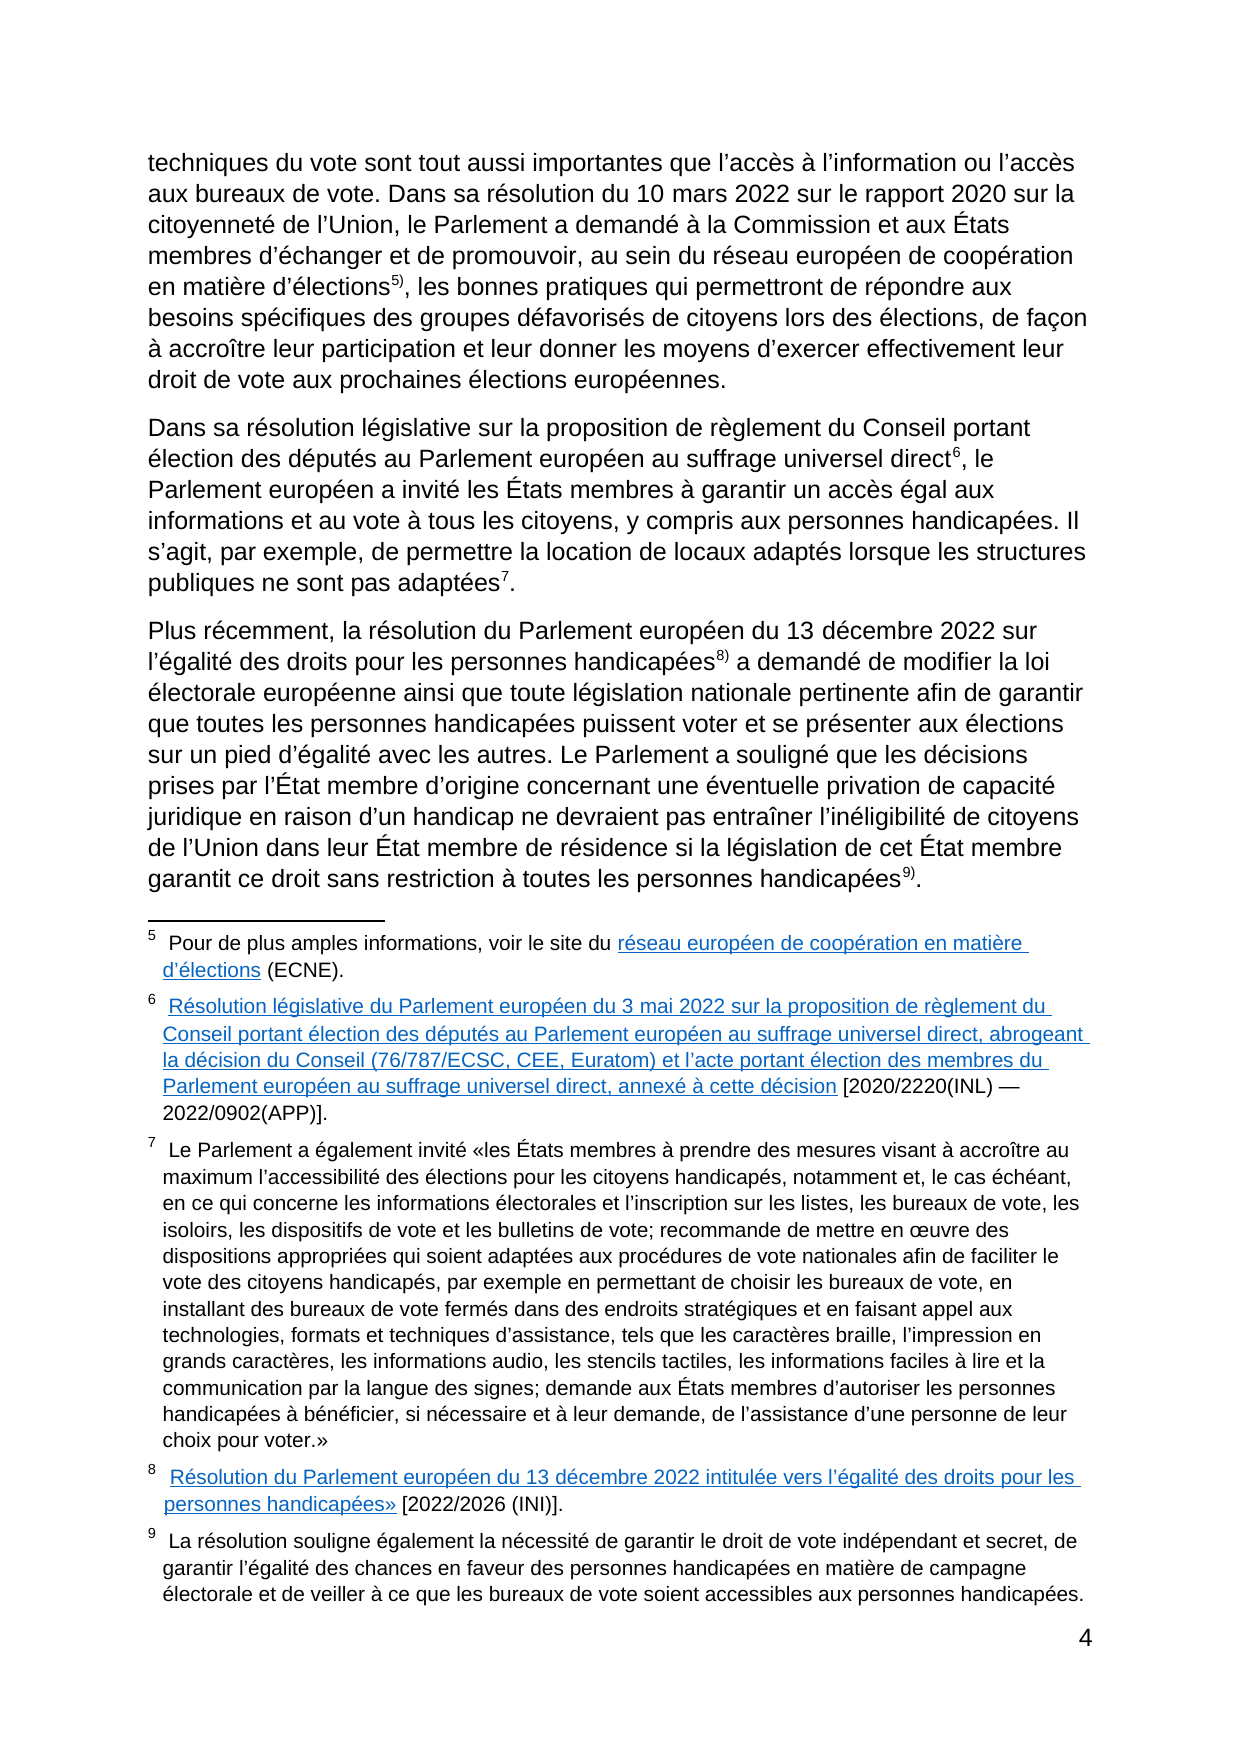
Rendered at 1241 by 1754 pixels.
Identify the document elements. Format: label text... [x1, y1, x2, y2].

text Dans sa résolution législative sur la proposition de règlement du Conseil portant élection des députés au Parlement européen au suffrage universel direct, le Parlement européen a invité les États membres à garantir un accès égal aux informations et au vote à tous les citoyens, y compris aux personnes handicapées. Il s’agit, par exemple, de permettre la location de locaux adaptés lorsque les structures publiques ne sont pas adaptées. [148, 413, 1092, 597]
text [148, 148, 1092, 394]
text Plus récemment, la résolution du Parlement européen du 13 décembre 2022 sur l’égalité des droits pour les personnes handicapées) a demandé de modifier la loi électorale européenne ainsi que toute législation nationale pertinente afin de garantir que toutes les personnes handicapées puissent voter et se présenter aux élections sur un pied d’égalité avec les autres. Le Parlement a souligné que les décisions prises par l’État membre d’origine concernant une éventuelle privation de capacité juridique en raison d’un handicap ne devraient pas entraîner l’inéligibilité de citoyens de l’Union dans leur État membre de résidence si la législation de cet État membre garantit ce droit sans restriction à toutes les personnes handicapées). [148, 616, 1092, 893]
